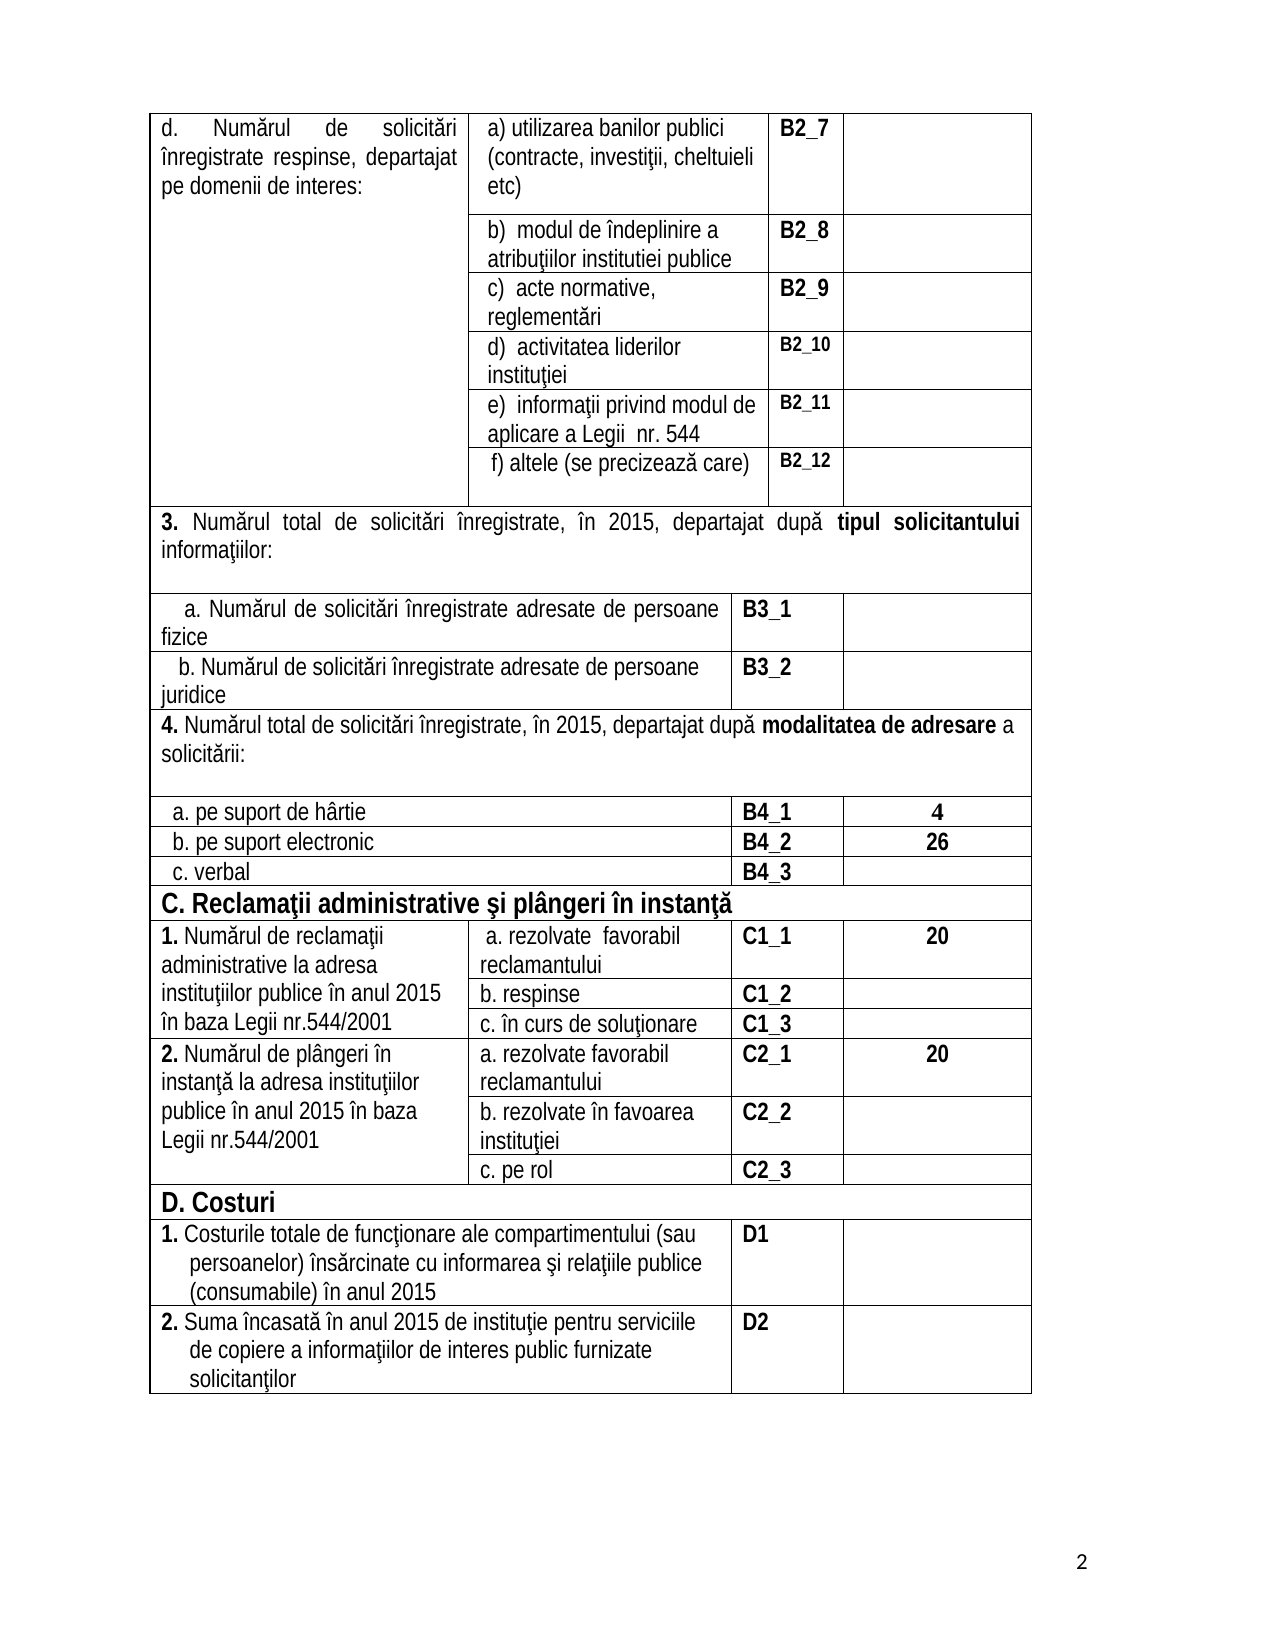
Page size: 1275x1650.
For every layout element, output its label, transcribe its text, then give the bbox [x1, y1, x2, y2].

table_cell C. Reclamaţii administrative şi plângeri în instanţă [151, 886, 1031, 920]
table_cell C2_3 [732, 1155, 843, 1184]
table_cell b. pe suport electronic [151, 827, 731, 856]
table_cell B2_11 [769, 390, 843, 447]
table_cell D. Costuri [151, 1185, 1031, 1218]
table_cell 1. Numărul de reclamaţii administrative la adresa instituţiilor publice în anul 2015 în baza Legii nr.544/2001 [151, 921, 468, 1038]
table_cell C1_2 [732, 979, 843, 1008]
table_cell [844, 1097, 1031, 1154]
table_cell c. pe rol [469, 1155, 731, 1184]
table_cell 1. Costurile totale de funcţionare ale compartimentului (sau persoanelor) însărcinate cu informarea şi relaţiile publice (consumabile) în anul 2015 [151, 1220, 731, 1305]
table_cell d. Numărul de solicitări înregistrate respinse, departajat pe domenii de interes: [151, 114, 468, 506]
table_cell C1_3 [732, 1009, 843, 1038]
table_cell B4_1 [732, 797, 843, 826]
table_cell [844, 448, 1031, 506]
table_cell B2_7 [769, 114, 843, 214]
table_cell 3. Numărul total de solicitări înregistrate, în 2015, departajat după tipul solicitantului informaţiilor: [151, 507, 1031, 592]
table_cell 4 [844, 797, 1031, 826]
table_cell [844, 1155, 1031, 1184]
table_cell 26 [844, 827, 1031, 856]
table_cell C2_1 [732, 1039, 843, 1096]
table_cell B4_3 [732, 857, 843, 885]
table_cell [844, 114, 1031, 214]
table_cell B2_10 [769, 332, 843, 389]
table_cell [844, 1220, 1031, 1305]
table_cell B4_2 [732, 827, 843, 856]
table_cell D2 [732, 1306, 843, 1392]
table_cell [844, 332, 1031, 389]
table_cell 2. Numărul de plângeri în instanţă la adresa instituţiilor publice în anul 2015 în baza Legii nr.544/2001 [151, 1039, 468, 1184]
table_cell D1 [732, 1220, 843, 1305]
table_cell B3_2 [732, 652, 843, 709]
table_cell 20 [844, 1039, 1031, 1096]
table_cell b. respinse [469, 979, 731, 1008]
table_cell B2_9 [769, 273, 843, 331]
table_cell c. verbal [151, 857, 731, 885]
table_cell d) activitatea liderilor instituţiei [469, 332, 768, 389]
table_cell B3_1 [732, 594, 843, 651]
table_cell B2_8 [769, 215, 843, 272]
table_cell [844, 215, 1031, 272]
table_cell [844, 652, 1031, 709]
table_cell a. pe suport de hârtie [151, 797, 731, 826]
table_cell [844, 273, 1031, 331]
table_cell a. Numărul de solicitări înregistrate adresate de persoane fizice [151, 594, 731, 651]
table_cell B2_12 [769, 448, 843, 506]
table_cell [844, 1306, 1031, 1392]
table_cell C1_1 [732, 921, 843, 978]
table_cell b. rezolvate în favoarea instituţiei [469, 1097, 731, 1154]
table_cell [844, 1009, 1031, 1038]
table_cell 20 [844, 921, 1031, 978]
table_cell a. rezolvate favorabil reclamantului [469, 1039, 731, 1096]
table_cell c. în curs de soluţionare [469, 1009, 731, 1038]
table_cell a. rezolvate favorabil reclamantului [469, 921, 731, 978]
table_cell b. Numărul de solicitări înregistrate adresate de persoane juridice [151, 652, 731, 709]
table_cell 2. Suma încasată în anul 2015 de instituţie pentru serviciile de copiere a informaţiilor de interes public furnizate solicitanţilor [151, 1306, 731, 1392]
table_cell c) acte normative, reglementări [469, 273, 768, 331]
table_cell b) modul de îndeplinire a atribuţiilor institutiei publice [469, 215, 768, 272]
table_cell [844, 390, 1031, 447]
table_cell C2_2 [732, 1097, 843, 1154]
table_cell [844, 594, 1031, 651]
table_cell [844, 979, 1031, 1008]
table_cell e) informaţii privind modul de aplicare a Legii nr. 544 [469, 390, 768, 447]
table_cell 4. Numărul total de solicitări înregistrate, în 2015, departajat după modalitatea de adresare a solicitării: [151, 710, 1031, 796]
table_cell f) altele (se precizează care) [469, 448, 768, 506]
table_cell [844, 857, 1031, 885]
table_cell a) utilizarea banilor publici (contracte, investiţii, cheltuieli etc) [469, 114, 768, 214]
